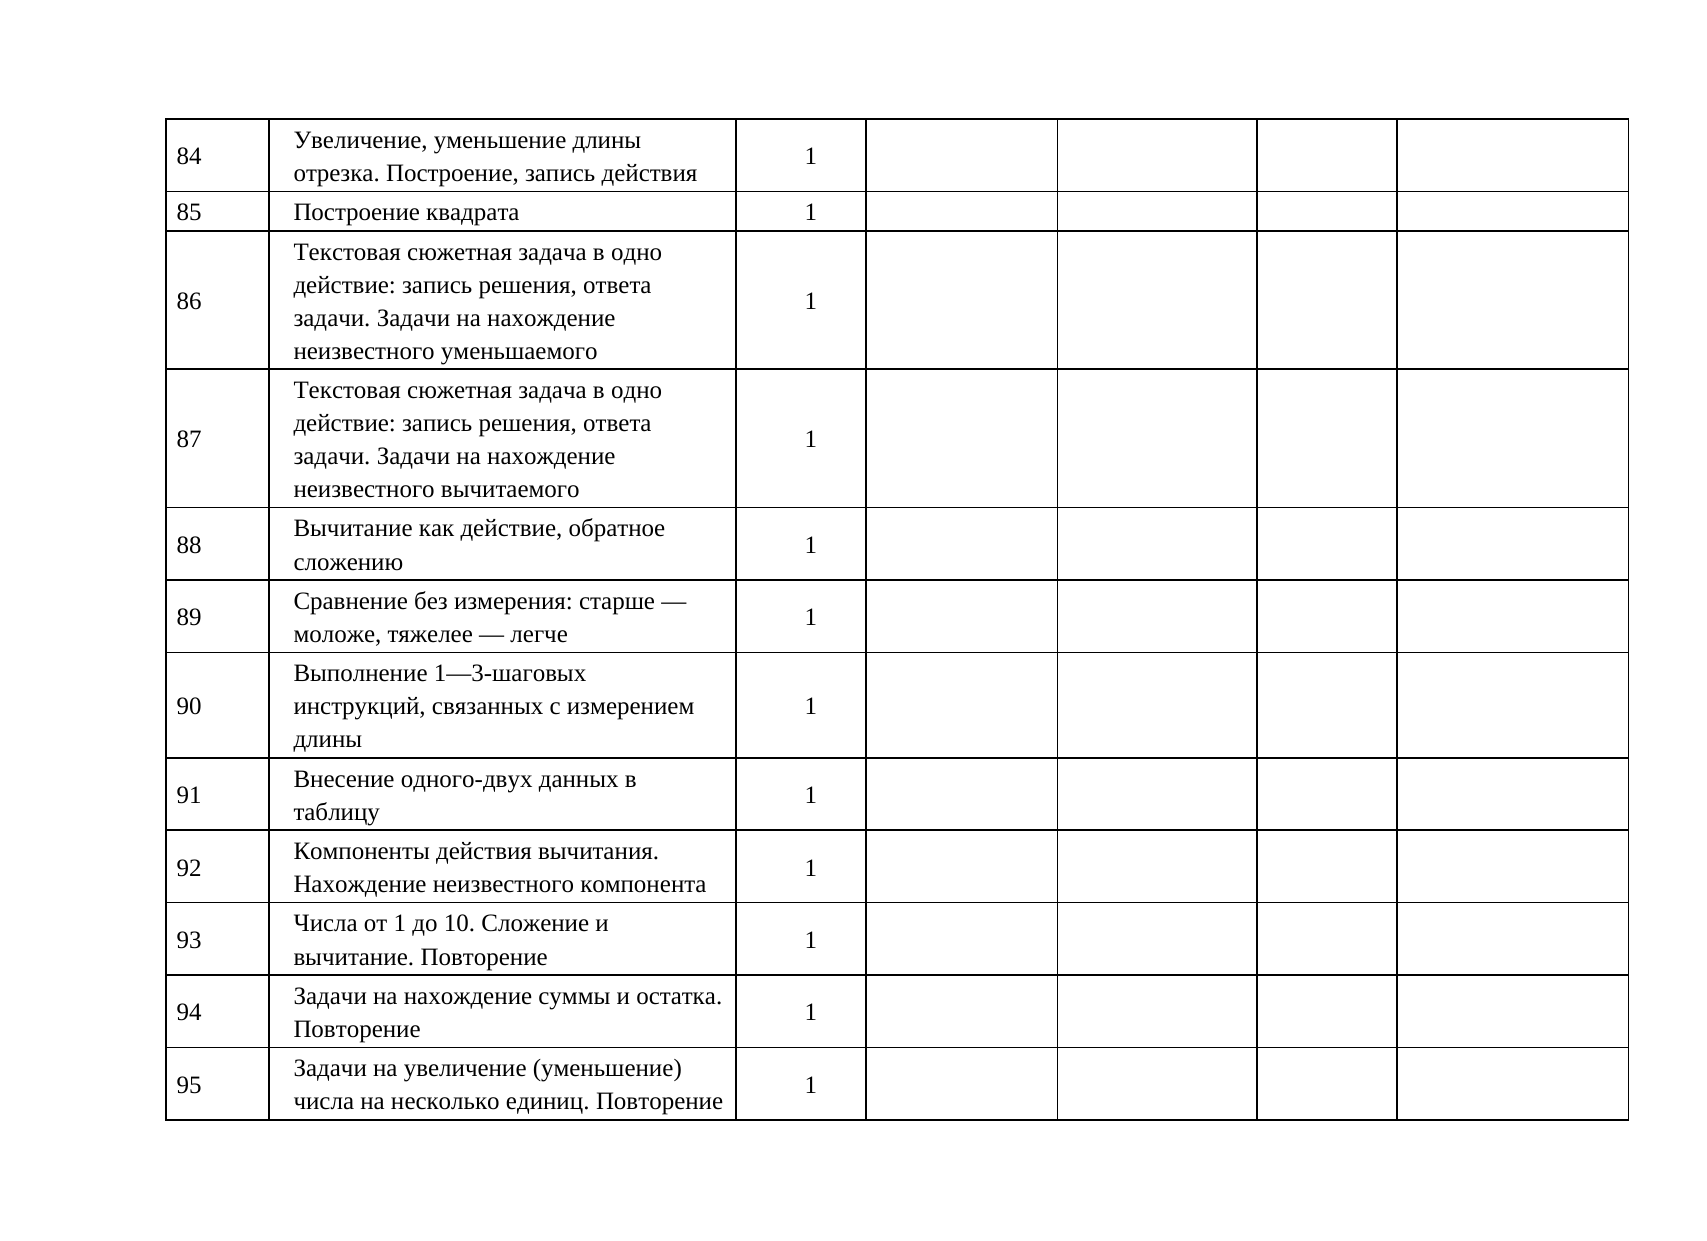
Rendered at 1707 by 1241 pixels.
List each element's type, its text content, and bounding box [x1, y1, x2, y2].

table_cell 95 [167, 1048, 268, 1119]
table_cell [1398, 120, 1628, 191]
table_cell [1258, 653, 1396, 757]
table_cell [867, 831, 1057, 902]
table_cell [1058, 232, 1256, 368]
table_cell [867, 192, 1057, 230]
table_cell [1398, 759, 1628, 829]
table_cell [1398, 976, 1628, 1047]
table_cell 91 [167, 759, 268, 829]
table_cell [867, 903, 1057, 974]
table_cell Сравнение без измерения: старше — моложе, тяжелее — легче [270, 581, 735, 652]
table_cell 89 [167, 581, 268, 652]
table_cell [1058, 581, 1256, 652]
table_cell 1 [737, 976, 865, 1047]
table_cell [1058, 508, 1256, 579]
table_cell 1 [737, 232, 865, 368]
table_cell Выполнение 1—3-шаговых инструкций, связанных с измерением длины [270, 653, 735, 757]
table_cell 1 [737, 192, 865, 230]
table_cell 85 [167, 192, 268, 230]
table_cell 1 [737, 903, 865, 974]
table_cell 94 [167, 976, 268, 1047]
table_cell [867, 759, 1057, 829]
table_cell [1258, 1048, 1396, 1119]
table_cell Текстовая сюжетная задача в одно действие: запись решения, ответа задачи. Задачи на нахождение неизвестного вычитаемого [270, 370, 735, 507]
table_cell [1058, 903, 1256, 974]
table_cell [1258, 232, 1396, 368]
table_cell 1 [737, 831, 865, 902]
table_cell 90 [167, 653, 268, 757]
table_cell [1058, 759, 1256, 829]
table_cell 84 [167, 120, 268, 191]
table_cell [1258, 581, 1396, 652]
table_cell Числа от 1 до 10. Сложение и вычитание. Повторение [270, 903, 735, 974]
table_cell Задачи на увеличение (уменьшение) числа на несколько единиц. Повторение [270, 1048, 735, 1119]
table_cell [1398, 232, 1628, 368]
table_cell Текстовая сюжетная задача в одно действие: запись решения, ответа задачи. Задачи на нахождение неизвестного уменьшаемого [270, 232, 735, 368]
table_cell [867, 508, 1057, 579]
table_cell [1058, 120, 1256, 191]
table_cell 93 [167, 903, 268, 974]
table_cell [1398, 1048, 1628, 1119]
table_cell Компоненты действия вычитания. Нахождение неизвестного компонента [270, 831, 735, 902]
table_cell [1398, 903, 1628, 974]
table_cell Увеличение, уменьшение длины отрезка. Построение, запись действия [270, 120, 735, 191]
table_cell [1398, 192, 1628, 230]
table_cell [1398, 831, 1628, 902]
table_cell 88 [167, 508, 268, 579]
table_cell [1258, 192, 1396, 230]
table_cell 1 [737, 370, 865, 507]
table_cell [1258, 759, 1396, 829]
table_cell [867, 581, 1057, 652]
table_cell 92 [167, 831, 268, 902]
table_cell [867, 370, 1057, 507]
table_cell [1058, 192, 1256, 230]
table_cell 1 [737, 759, 865, 829]
table_cell [867, 1048, 1057, 1119]
table_cell Задачи на нахождение суммы и остатка. Повторение [270, 976, 735, 1047]
table_cell [867, 976, 1057, 1047]
table_cell [1258, 976, 1396, 1047]
table_cell [867, 120, 1057, 191]
table_cell [1258, 508, 1396, 579]
table_cell 86 [167, 232, 268, 368]
table_cell [1258, 370, 1396, 507]
table_cell 87 [167, 370, 268, 507]
table_cell 1 [737, 581, 865, 652]
table_cell [1258, 831, 1396, 902]
table_cell Вычитание как действие, обратное сложению [270, 508, 735, 579]
table_cell Построение квадрата [270, 192, 735, 230]
table_cell [1058, 370, 1256, 507]
table_cell [1398, 581, 1628, 652]
table_cell [1258, 120, 1396, 191]
table_cell [1398, 508, 1628, 579]
table_cell Внесение одного-двух данных в таблицу [270, 759, 735, 829]
table_cell [1058, 653, 1256, 757]
table_cell 1 [737, 653, 865, 757]
table_cell [1398, 653, 1628, 757]
table_cell [1258, 903, 1396, 974]
table_cell [1058, 1048, 1256, 1119]
table_cell [867, 232, 1057, 368]
table_cell [867, 653, 1057, 757]
table_cell 1 [737, 1048, 865, 1119]
table_cell 1 [737, 508, 865, 579]
table_cell [1058, 831, 1256, 902]
table_cell [1398, 370, 1628, 507]
table_cell [1058, 976, 1256, 1047]
table_cell 1 [737, 120, 865, 191]
